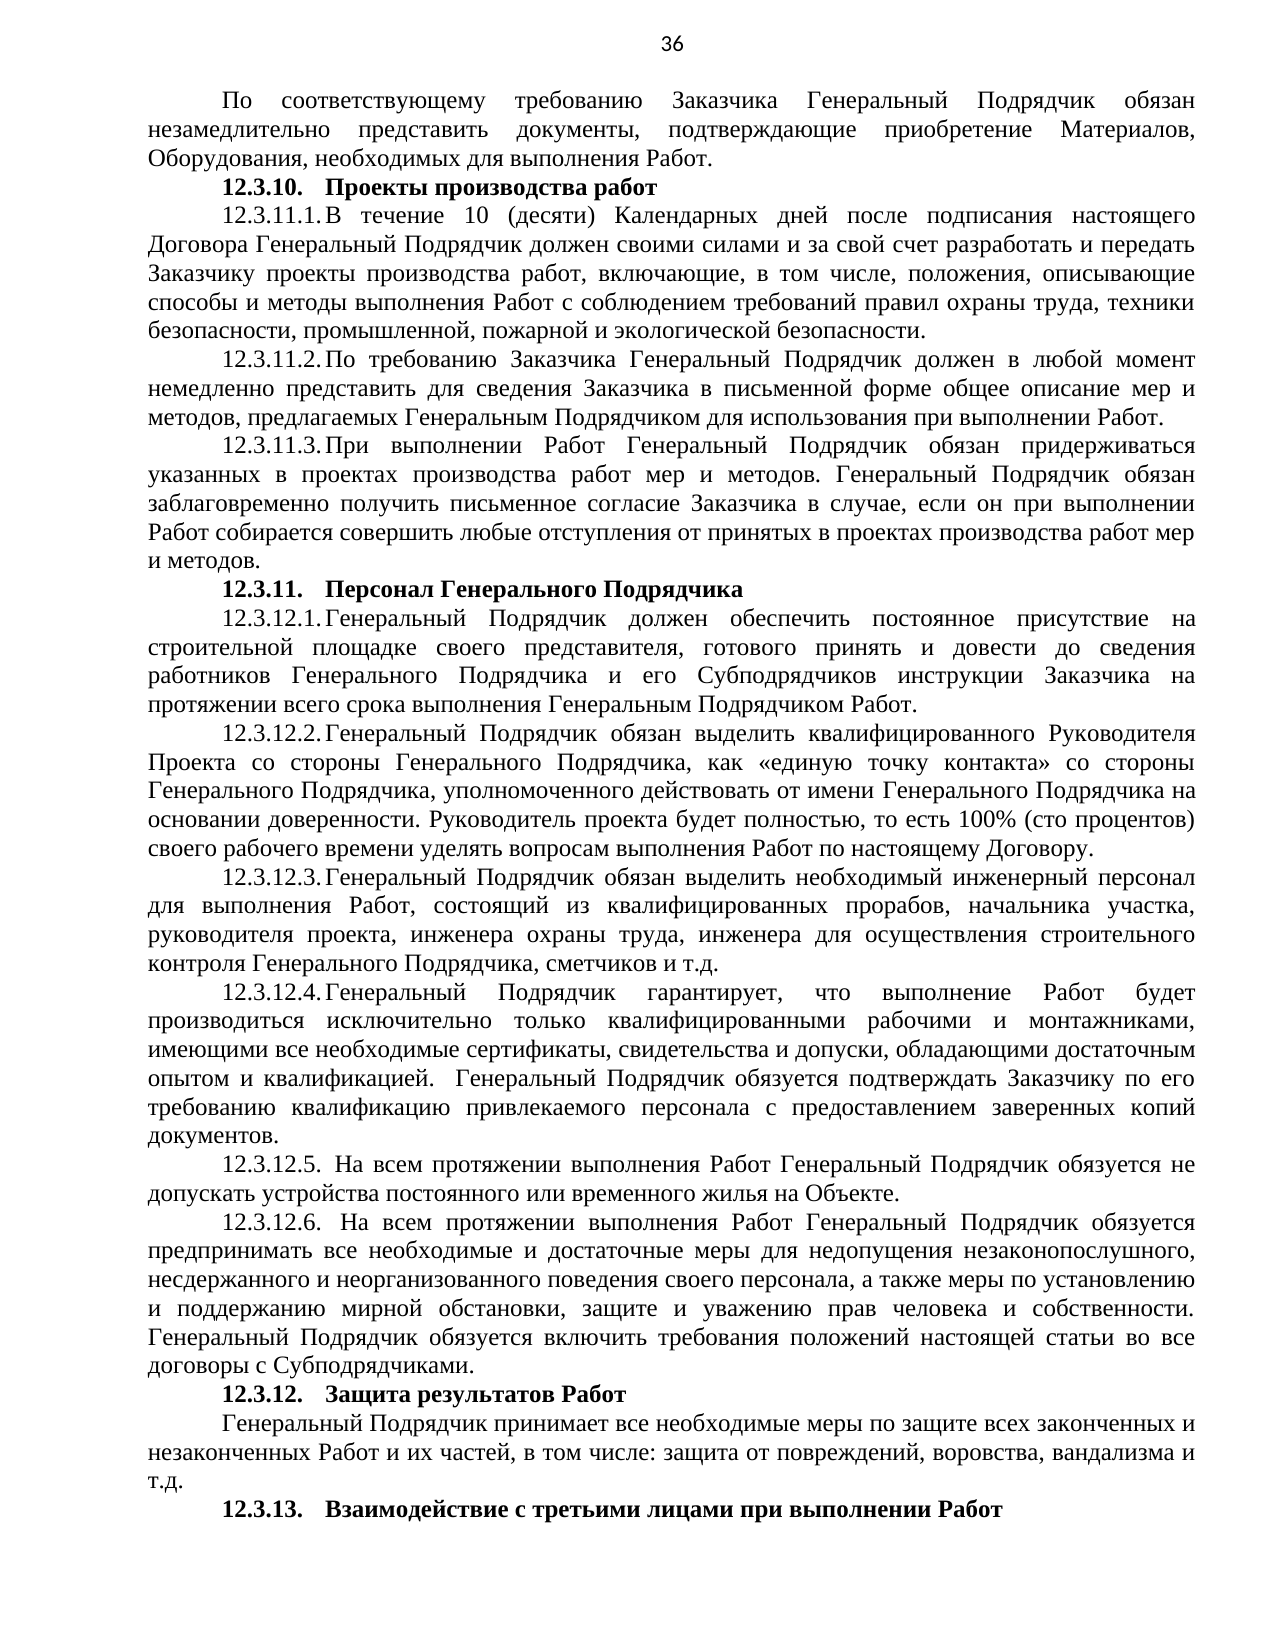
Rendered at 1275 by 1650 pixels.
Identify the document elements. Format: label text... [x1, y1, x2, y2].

list 12.3.11.1. В течение 10 (десяти) Календарных дней после подписания настоящего Договора Генеральный Подрядчик должен своими силами и за свой счет разработать и передать Заказчику проекты производства работ, включающие, в том числе, положения, описывающие способы и методы выполнения Работ с соблюдением требований правил охраны труда, техники безопасности, промышленной, пожарной и экологической безопасности. [148, 201, 1196, 344]
list 12.3.12.2. Генеральный Подрядчик обязан выделить квалифицированного Руководителя Проекта со стороны Генерального Подрядчика, как «единую точку контакта» со стороны Генерального Подрядчика, уполномоченного действовать от имени Генерального Подрядчика на основании доверенности. Руководитель проекта будет полностью, то есть 100% (сто процентов) своего рабочего времени уделять вопросам выполнения Работ по настоящему Договору. [148, 718, 1196, 862]
list 12.3.12.5. На всем протяжении выполнения Работ Генеральный Подрядчик обязуется не допускать устройства постоянного или временного жилья на Объекте. [148, 1149, 1196, 1207]
list 12.3.12.4. Генеральный Подрядчик гарантирует, что выполнение Работ будет производиться исключительно только квалифицированными рабочими и монтажниками, имеющими все необходимые сертификаты, свидетельства и допуски, обладающими достаточным опытом и квалификацией. Генеральный Подрядчик обязуется подтверждать Заказчику по его требованию квалификацию привлекаемого персонала с предоставлением заверенных копий документов. [148, 977, 1196, 1149]
list Персонал Генерального Подрядчика [148, 574, 1196, 603]
list Взаимодействие с третьими лицами при выполнении Работ [148, 1494, 1196, 1523]
list 12.3.12.1. Генеральный Подрядчик должен обеспечить постоянное присутствие на строительной площадке своего представителя, готового принять и довести до сведения работников Генерального Подрядчика и его Субподрядчиков инструкции Заказчика на протяжении всего срока выполнения Генеральным Подрядчиком Работ. [148, 603, 1196, 718]
list Защита результатов Работ [148, 1379, 1196, 1408]
list По соответствующему требованию Заказчика Генеральный Подрядчик обязан незамедлительно представить документы, подтверждающие приобретение Материалов, Оборудования, необходимых для выполнения Работ. [148, 86, 1196, 172]
list 12.3.12.3. Генеральный Подрядчик обязан выделить необходимый инженерный персонал для выполнения Работ, состоящий из квалифицированных прорабов, начальника участка, руководителя проекта, инженера охраны труда, инженера для осуществления строительного контроля Генерального Подрядчика, сметчиков и т.д. [148, 862, 1196, 977]
list 12.3.12.6. На всем протяжении выполнения Работ Генеральный Подрядчик обязуется предпринимать все необходимые и достаточные меры для недопущения незаконопослушного, несдержанного и неорганизованного поведения своего персонала, а также меры по установлению и поддержанию мирной обстановки, защите и уважению прав человека и собственности. Генеральный Подрядчик обязуется включить требования положений настоящей статьи во все договоры с Субподрядчиками. [148, 1207, 1196, 1379]
list 12.3.11.3. При выполнении Работ Генеральный Подрядчик обязан придерживаться указанных в проектах производства работ мер и методов. Генеральный Подрядчик обязан заблаговременно получить письменное согласие Заказчика в случае, если он при выполнении Работ собирается совершить любые отступления от принятых в проектах производства работ мер и методов. [148, 431, 1196, 574]
list 12.3.11.2. По требованию Заказчика Генеральный Подрядчик должен в любой момент немедленно представить для сведения Заказчика в письменной форме общее описание мер и методов, предлагаемых Генеральным Подрядчиком для использования при выполнении Работ. [148, 344, 1196, 431]
list Генеральный Подрядчик принимает все необходимые меры по защите всех законченных и незаконченных Работ и их частей, в том числе: защита от повреждений, воровства, вандализма и т.д. [148, 1408, 1196, 1494]
list Проекты производства работ [148, 172, 1196, 201]
